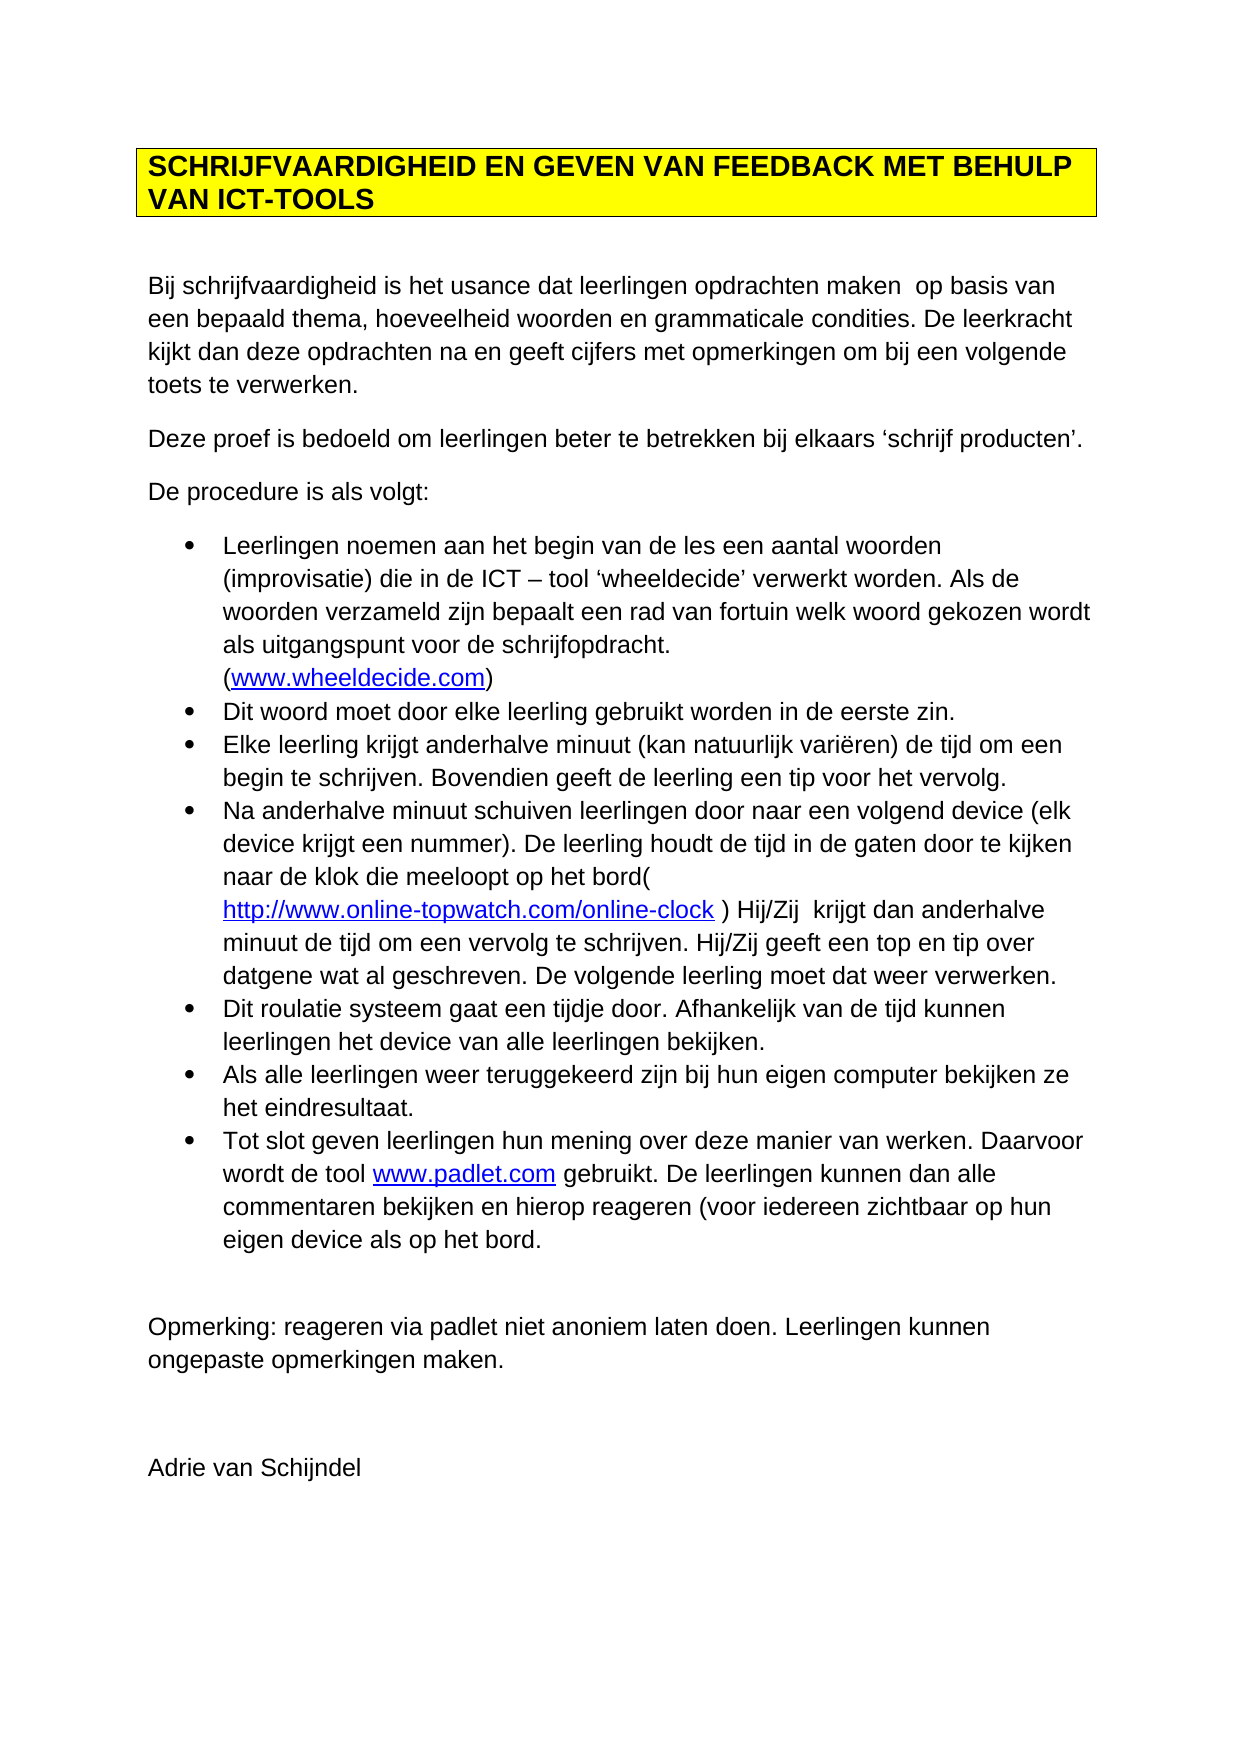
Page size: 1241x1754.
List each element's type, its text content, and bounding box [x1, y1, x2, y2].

table_header SCHRIJFVAARDIGHEID EN GEVEN VAN FEEDBACK MET BEHULP VAN ICT-TOOLS [137, 149, 1096, 216]
list (www.wheeldecide.com) [223, 663, 1093, 692]
list Elke leerling krijgt anderhalve minuut (kan natuurlijk variëren) de tijd om een begin te schrijven. Bovendien geeft de leerling een tip voor het vervolg. [185, 729, 1093, 791]
list Tot slot geven leerlingen hun mening over deze manier van werken. Daarvoor wordt de tool www.padlet.com gebruikt. De leerlingen kunnen dan alle commentaren bekijken en hierop reageren (voor iedereen zichtbaar op hun eigen device als op het bord. [185, 1126, 1093, 1254]
list Als alle leerlingen weer teruggekeerd zijn bij hun eigen computer bekijken ze het eindresultaat. [185, 1060, 1093, 1122]
text De procedure is als volgt: [148, 477, 1093, 506]
text Deze proef is bedoeld om leerlingen beter te betrekken bij elkaars ‘schrijf producten’. [148, 423, 1093, 452]
list Dit woord moet door elke leerling gebruikt worden in de eerste zin. [185, 696, 1093, 725]
text Opmerking: reageren via padlet niet anoniem laten doen. Leerlingen kunnen ongepaste opmerkingen maken. [148, 1312, 1093, 1374]
list Dit roulatie systeem gaat een tijdje door. Afhankelijk van de tijd kunnen leerlingen het device van alle leerlingen bekijken. [185, 994, 1093, 1056]
list Na anderhalve minuut schuiven leerlingen door naar een volgend device (elk device krijgt een nummer). De leerling houdt de tijd in de gaten door te kijken naar de klok die meeloopt op het bord( http://www.online-topwatch.com/online-clock ) Hij/Zij krijgt dan anderhalve minuut de tijd om een vervolg te schrijven. Hij/Zij geeft een top en tip over datgene wat al geschreven. De volgende leerling moet dat weer verwerken. [185, 796, 1093, 990]
text Adrie van Schijndel [148, 1453, 1093, 1482]
list Leerlingen noemen aan het begin van de les een aantal woorden (improvisatie) die in de ICT – tool ‘wheeldecide’ verwerkt worden. Als de woorden verzameld zijn bepaalt een rad van fortuin welk woord gekozen wordt als uitgangspunt voor de schrijfopdracht. [185, 531, 1093, 659]
text Bij schrijfvaardigheid is het usance dat leerlingen opdrachten maken op basis van een bepaald thema, hoeveelheid woorden en grammaticale condities. De leerkracht kijkt dan deze opdrachten na en geeft cijfers met opmerkingen om bij een volgende toets te verwerken. [148, 271, 1093, 398]
